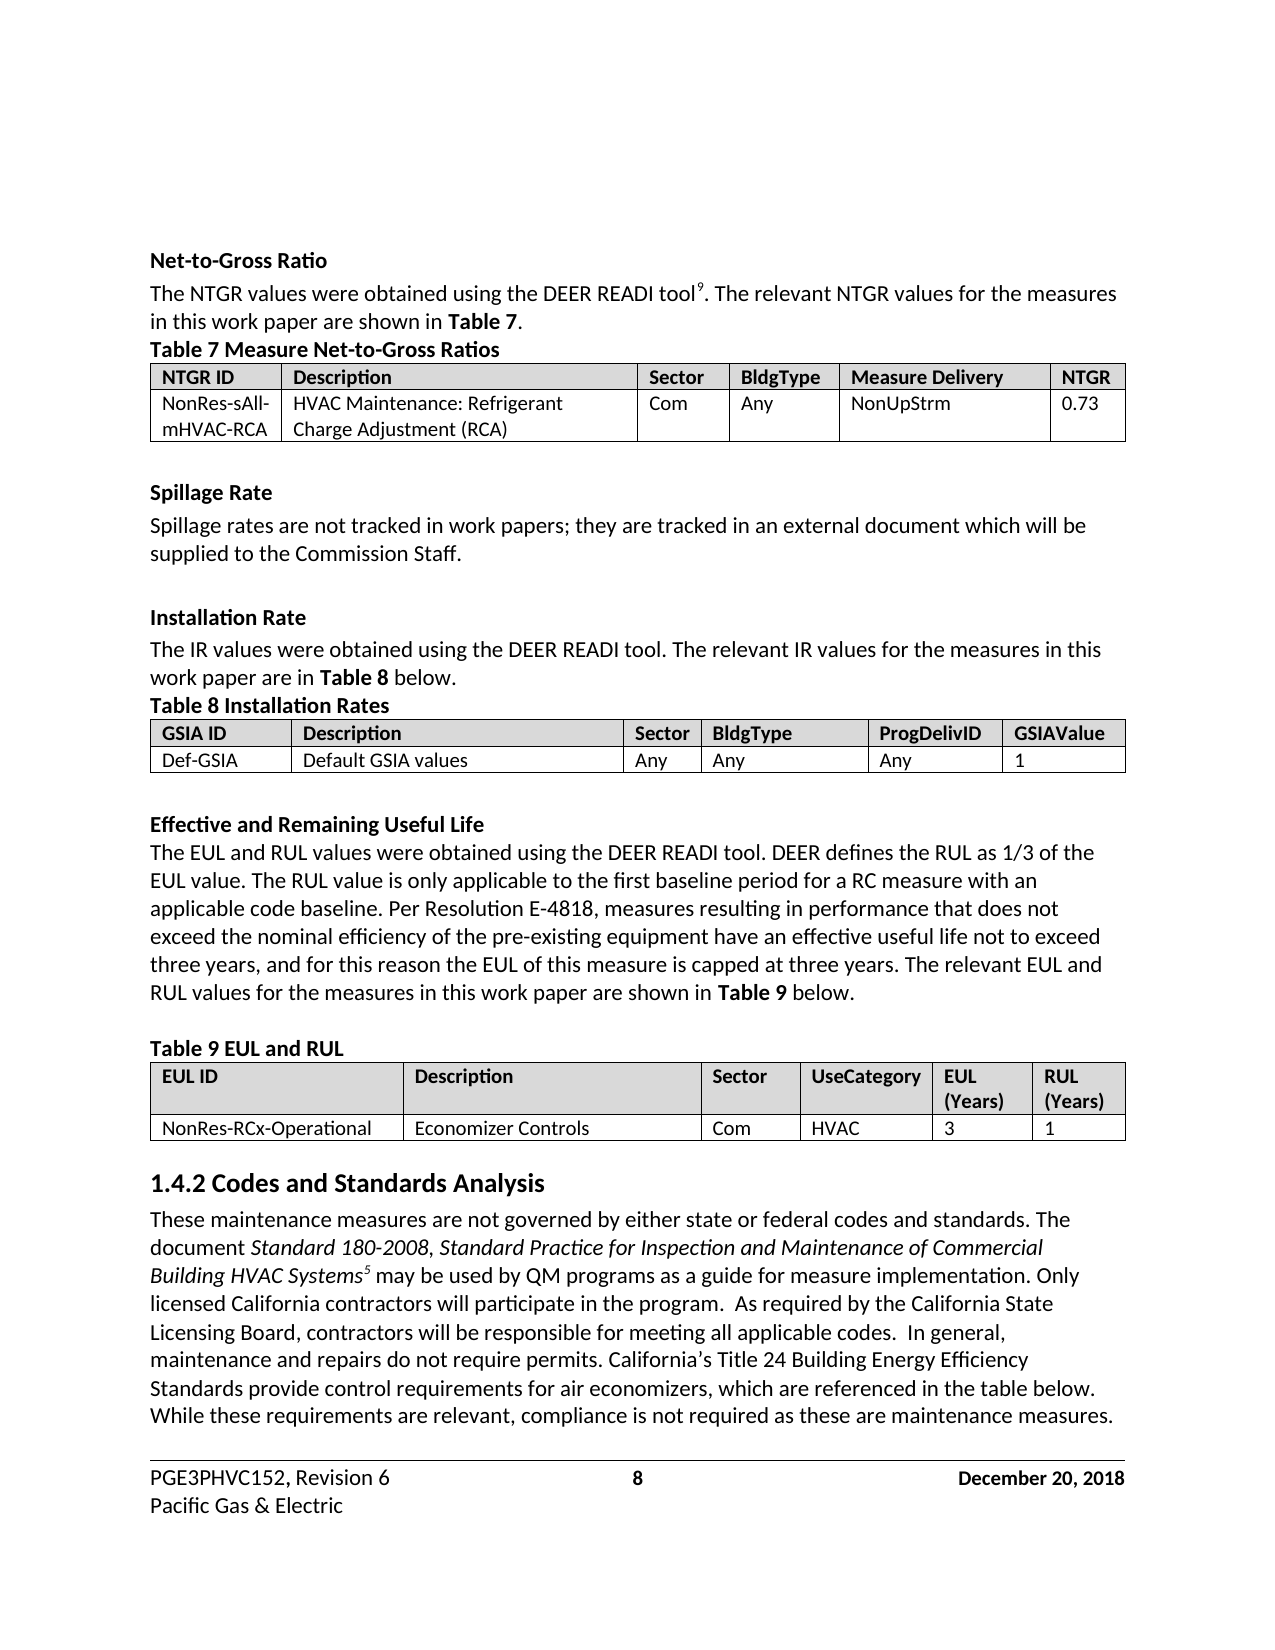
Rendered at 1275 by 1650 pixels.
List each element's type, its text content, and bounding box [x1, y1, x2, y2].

table_header Sector [624, 720, 701, 746]
table_header Sector [702, 1063, 800, 1114]
table_header ProgDelivID [869, 720, 1002, 746]
table_cell 0.73 [1051, 390, 1125, 441]
text Effective and Remaining Useful Life [150, 810, 1125, 838]
table_cell Any [702, 747, 868, 772]
table_cell 1 [1033, 1115, 1125, 1140]
table_cell 1 [1003, 747, 1125, 772]
table_cell Any [869, 747, 1002, 772]
text Table 8 Installation Rates [150, 691, 1125, 719]
table_header Sector [638, 364, 729, 389]
table_header UseCategory [801, 1063, 932, 1114]
table_header Description [292, 720, 623, 746]
text The IR values were obtained using the DEER READI tool. The relevant IR values for the measures in this work paper are in Table 8 below. [150, 635, 1125, 691]
table_cell Any [730, 390, 839, 441]
table_header BldgType [702, 720, 868, 746]
table_header GSIA ID [151, 720, 291, 746]
table_cell NonRes-sAll-mHVAC-RCA [151, 390, 281, 441]
table_cell 3 [933, 1115, 1032, 1140]
text The NTGR values were obtained using the DEER READI tool. The relevant NTGR values for the measures in this work paper are shown in Table 7. [150, 279, 1125, 335]
table_cell HVAC [801, 1115, 932, 1140]
text Table 9 EUL and RUL [150, 1034, 1125, 1062]
table_cell Economizer Controls [404, 1115, 701, 1140]
table_header NTGR ID [151, 364, 281, 389]
table_cell Com [702, 1115, 800, 1140]
table_header Description [404, 1063, 701, 1114]
table_header Measure Delivery [840, 364, 1050, 389]
text Spillage rates are not tracked in work papers; they are tracked in an external document which will be supplied to the Commission Staff. [150, 511, 1125, 567]
table_header GSIAValue [1003, 720, 1125, 746]
table_cell Default GSIA values [292, 747, 623, 772]
text Net-to-Gross Ratio [150, 247, 1125, 274]
text Table 7 Measure Net-to-Gross Ratios [150, 335, 1125, 363]
table_header RUL (Years) [1033, 1063, 1125, 1114]
table_cell HVAC Maintenance: Refrigerant Charge Adjustment (RCA) [282, 390, 637, 441]
table_cell NonUpStrm [840, 390, 1050, 441]
table_header EUL ID [151, 1063, 403, 1114]
text Installation Rate [150, 603, 1125, 631]
table_header BldgType [730, 364, 839, 389]
table_cell NonRes-RCx-Operational [151, 1115, 403, 1140]
table_cell Com [638, 390, 729, 441]
table_header EUL (Years) [933, 1063, 1032, 1114]
text These maintenance measures are not governed by either state or federal codes and standards. The document Standard 180-2008, Standard Practice for Inspection and Maintenance of Commercial Building HVAC Systems5 may be used by QM programs as a guide for measure implementation. Only licensed California contractors will participate in the program. As required by the California State Licensing Board, contractors will be responsible for meeting all applicable codes. In general, maintenance and repairs do not require permits. California’s Title 24 Building Energy Efficiency Standards provide control requirements for air economizers, which are referenced in the table below. While these requirements are relevant, compliance is not required as these are maintenance measures. [150, 1206, 1125, 1430]
text Spillage Rate [150, 478, 1125, 507]
table_header NTGR [1051, 364, 1125, 389]
subtitle 1.4.2 Codes and Standards Analysis [150, 1166, 1125, 1199]
text The EUL and RUL values were obtained using the DEER READI tool. DEER defines the RUL as 1/3 of the EUL value. The RUL value is only applicable to the first baseline period for a RC measure with an applicable code baseline. Per Resolution E-4818, measures resulting in performance that does not exceed the nominal efficiency of the pre-existing equipment have an effective useful life not to exceed three years, and for this reason the EUL of this measure is capped at three years. The relevant EUL and RUL values for the measures in this work paper are shown in Table 9 below. [150, 838, 1125, 1006]
table_header Description [282, 364, 637, 389]
table_cell Any [624, 747, 701, 772]
table_cell Def-GSIA [151, 747, 291, 772]
